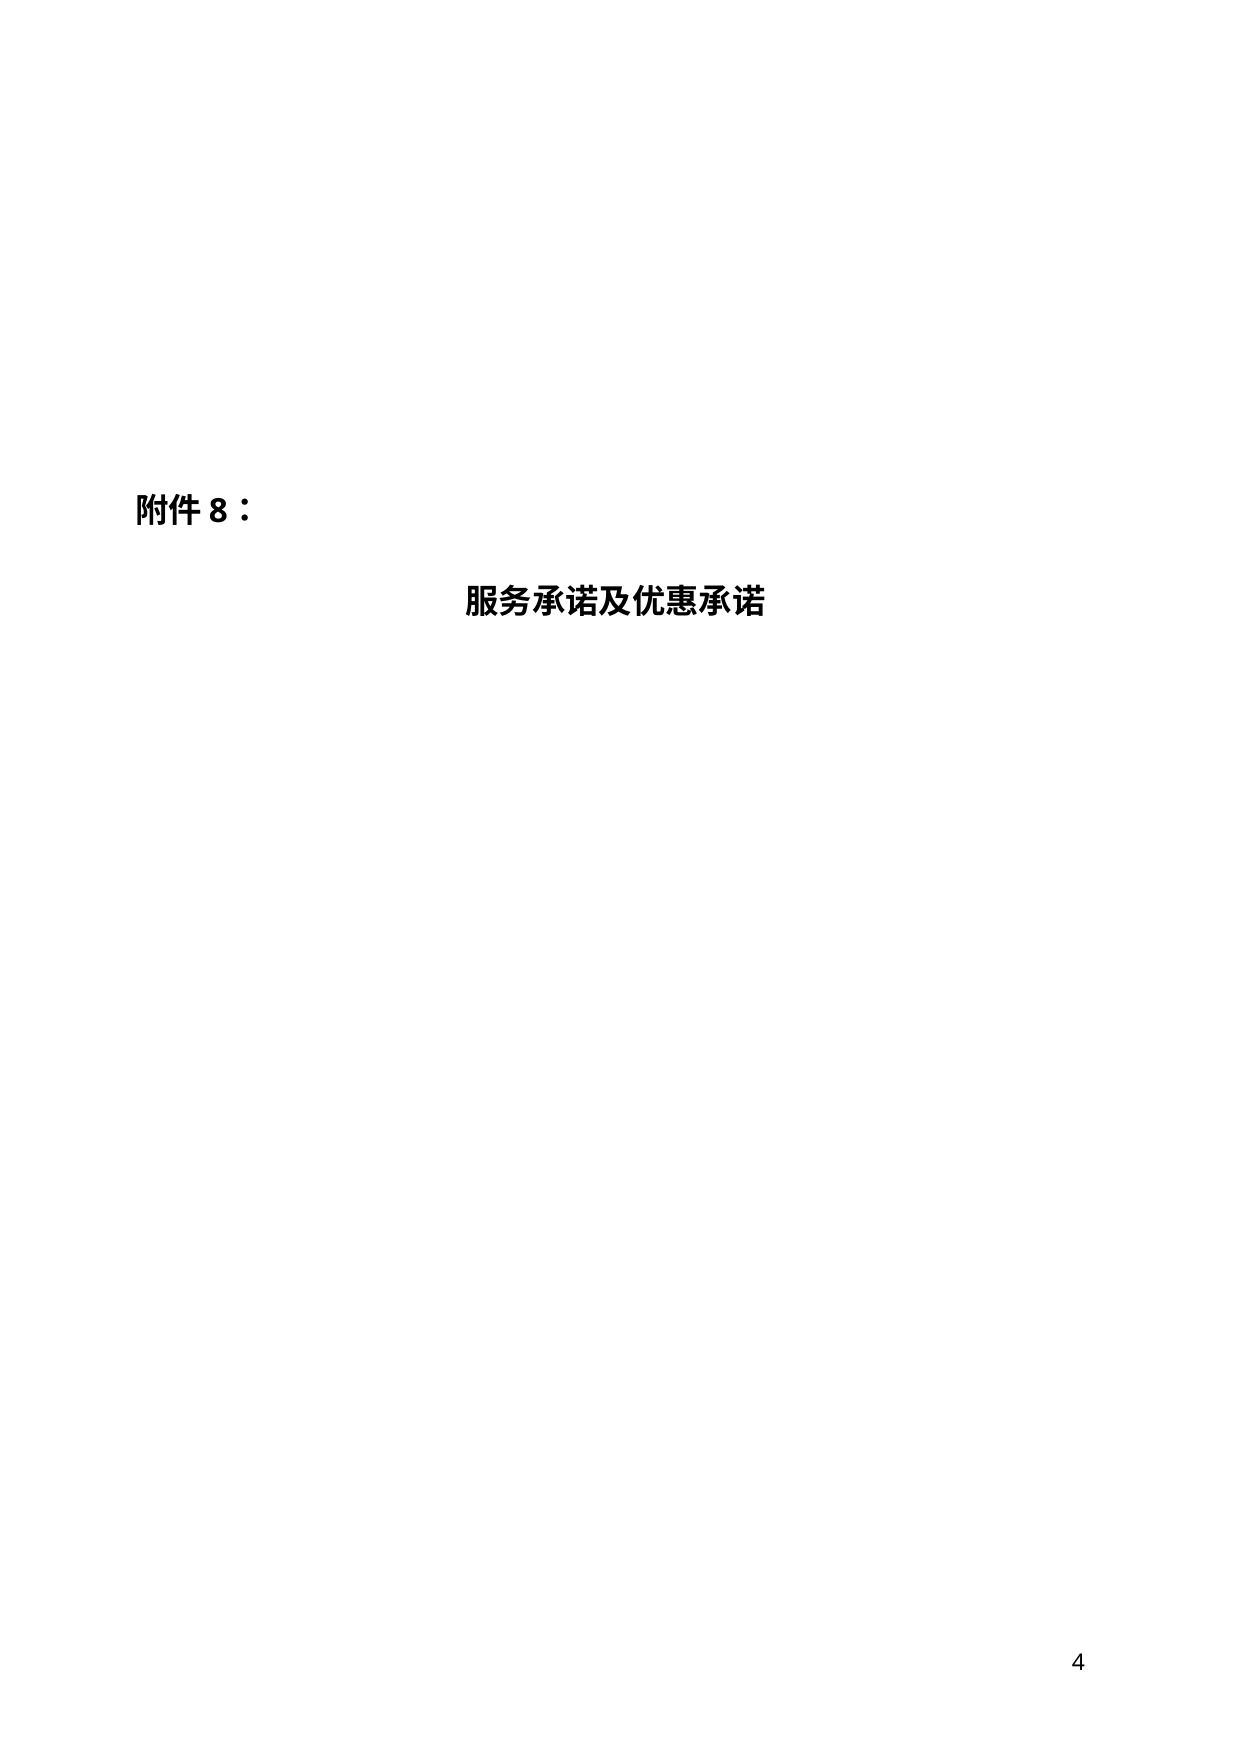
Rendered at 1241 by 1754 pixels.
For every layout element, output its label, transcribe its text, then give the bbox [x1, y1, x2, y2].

text 服务承诺及优惠承诺 [135, 577, 1105, 623]
text 附件8： [135, 485, 1105, 531]
